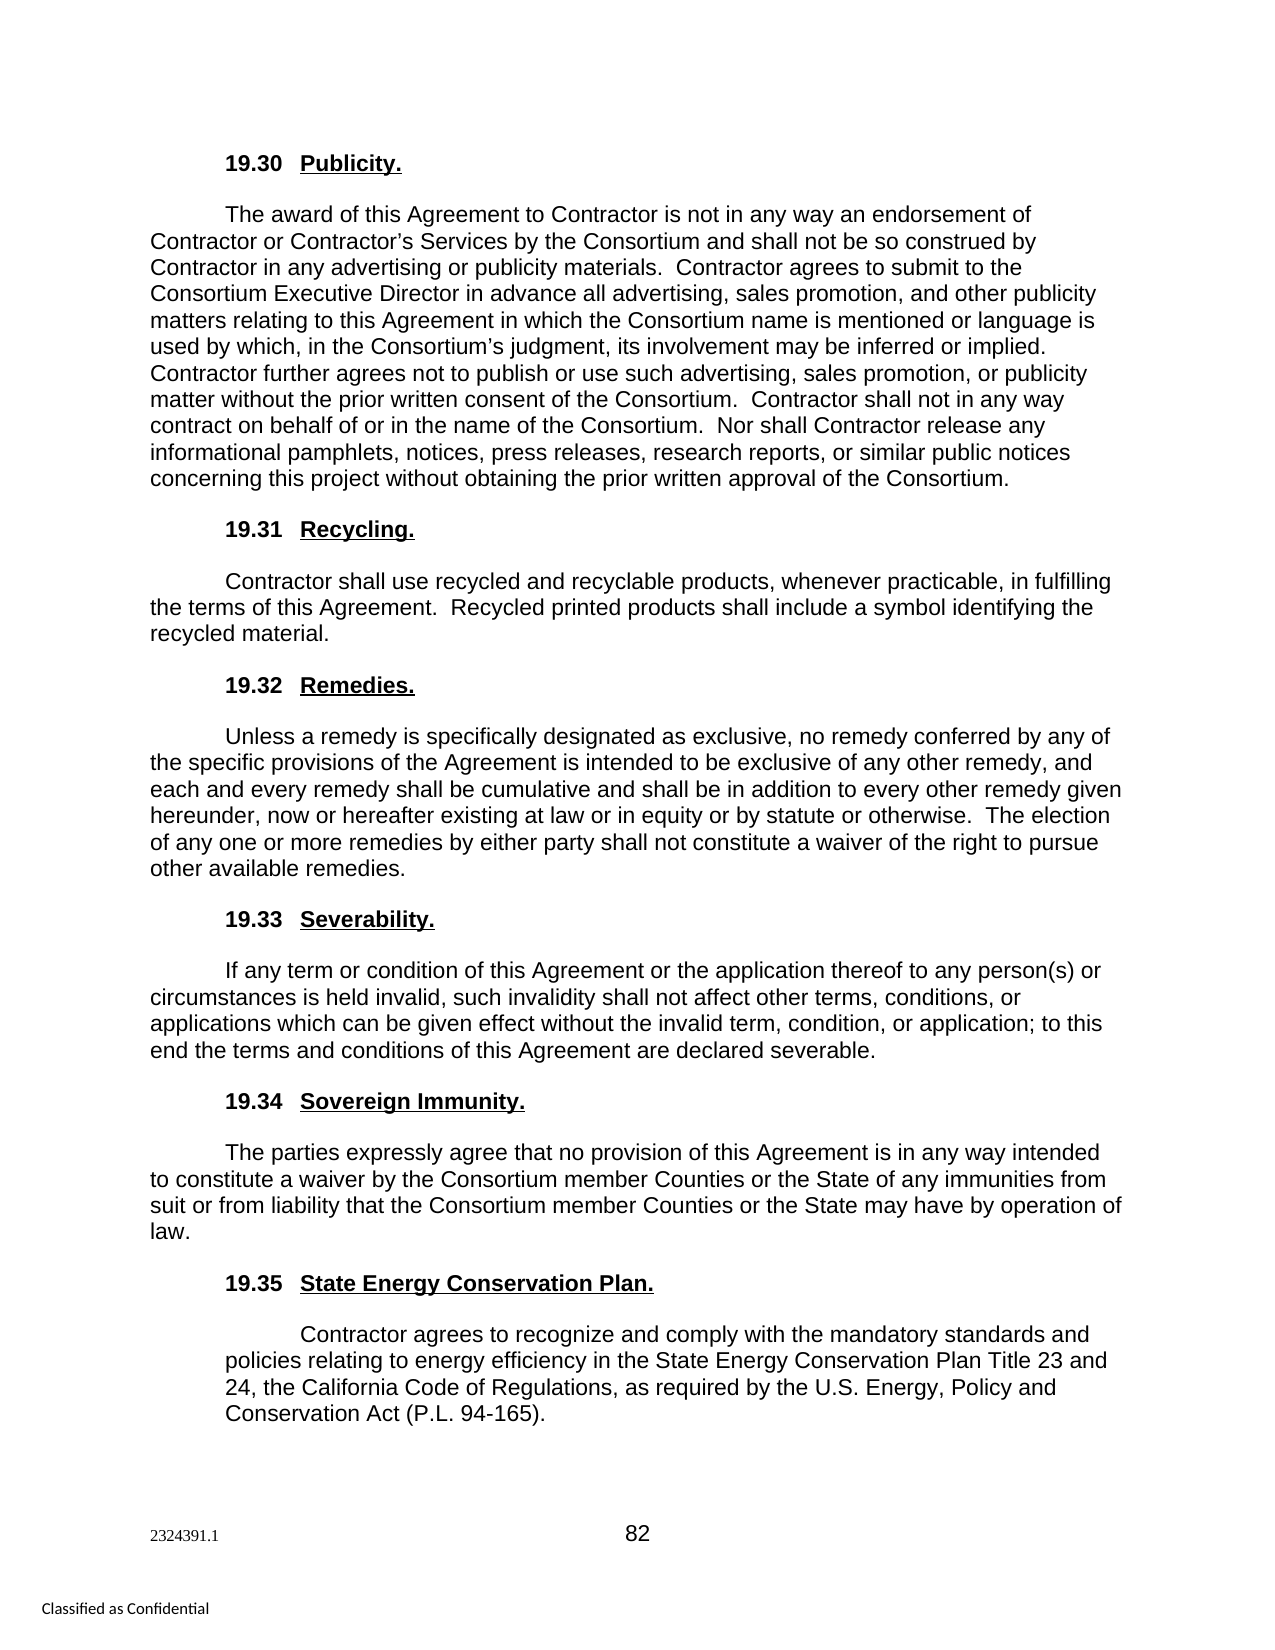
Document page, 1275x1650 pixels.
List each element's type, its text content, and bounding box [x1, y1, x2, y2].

text Remedies. [225, 672, 1125, 698]
text Sovereign Immunity. [225, 1088, 1125, 1114]
text If any term or condition of this Agreement or the application thereof to any person(s) or circumstances is held invalid, such invalidity shall not affect other terms, conditions, or applications which can be given effect without the invalid term, condition, or application; to this end the terms and conditions of this Agreement are declared severable. [150, 957, 1125, 1063]
text Severability. [225, 906, 1125, 932]
text State Energy Conservation Plan. [225, 1270, 1125, 1296]
text The award of this Agreement to Contractor is not in any way an endorsement of Contractor or Contractor’s Services by the Consortium and shall not be so construed by Contractor in any advertising or publicity materials. Contractor agrees to submit to the Consortium Executive Director in advance all advertising, sales promotion, and other publicity matters relating to this Agreement in which the Consortium name is mentioned or language is used by which, in the Consortium’s judgment, its involvement may be inferred or implied. Contractor further agrees not to publish or use such advertising, sales promotion, or publicity matter without the prior written consent of the Consortium. Contractor shall not in any way contract on behalf of or in the name of the Consortium. Nor shall Contractor release any informational pamphlets, notices, press releases, research reports, or similar public notices concerning this project without obtaining the prior written approval of the Consortium. [150, 201, 1125, 491]
text Contractor shall use recycled and recyclable products, whenever practicable, in fulfilling the terms of this Agreement. Recycled printed products shall include a symbol identifying the recycled material. [150, 568, 1125, 647]
text The parties expressly agree that no provision of this Agreement is in any way intended to constitute a waiver by the Consortium member Counties or the State of any immunities from suit or from liability that the Consortium member Counties or the State may have by operation of law. [150, 1139, 1125, 1245]
text Contractor agrees to recognize and comply with the mandatory standards and policies relating to energy efficiency in the State Energy Conservation Plan Title 23 and 24, the California Code of Regulations, as required by the U.S. Energy, Policy and Conservation Act (P.L. 94-165). [225, 1321, 1125, 1426]
text Recycling. [225, 516, 1125, 543]
text Unless a remedy is specifically designated as exclusive, no remedy conferred by any of the specific provisions of the Agreement is intended to be exclusive of any other remedy, and each and every remedy shall be cumulative and shall be in addition to every other remedy given hereunder, now or hereafter existing at law or in equity or by statute or otherwise. The election of any one or more remedies by either party shall not constitute a waiver of the right to pursue other available remedies. [150, 723, 1125, 881]
text Publicity. [225, 150, 1125, 176]
